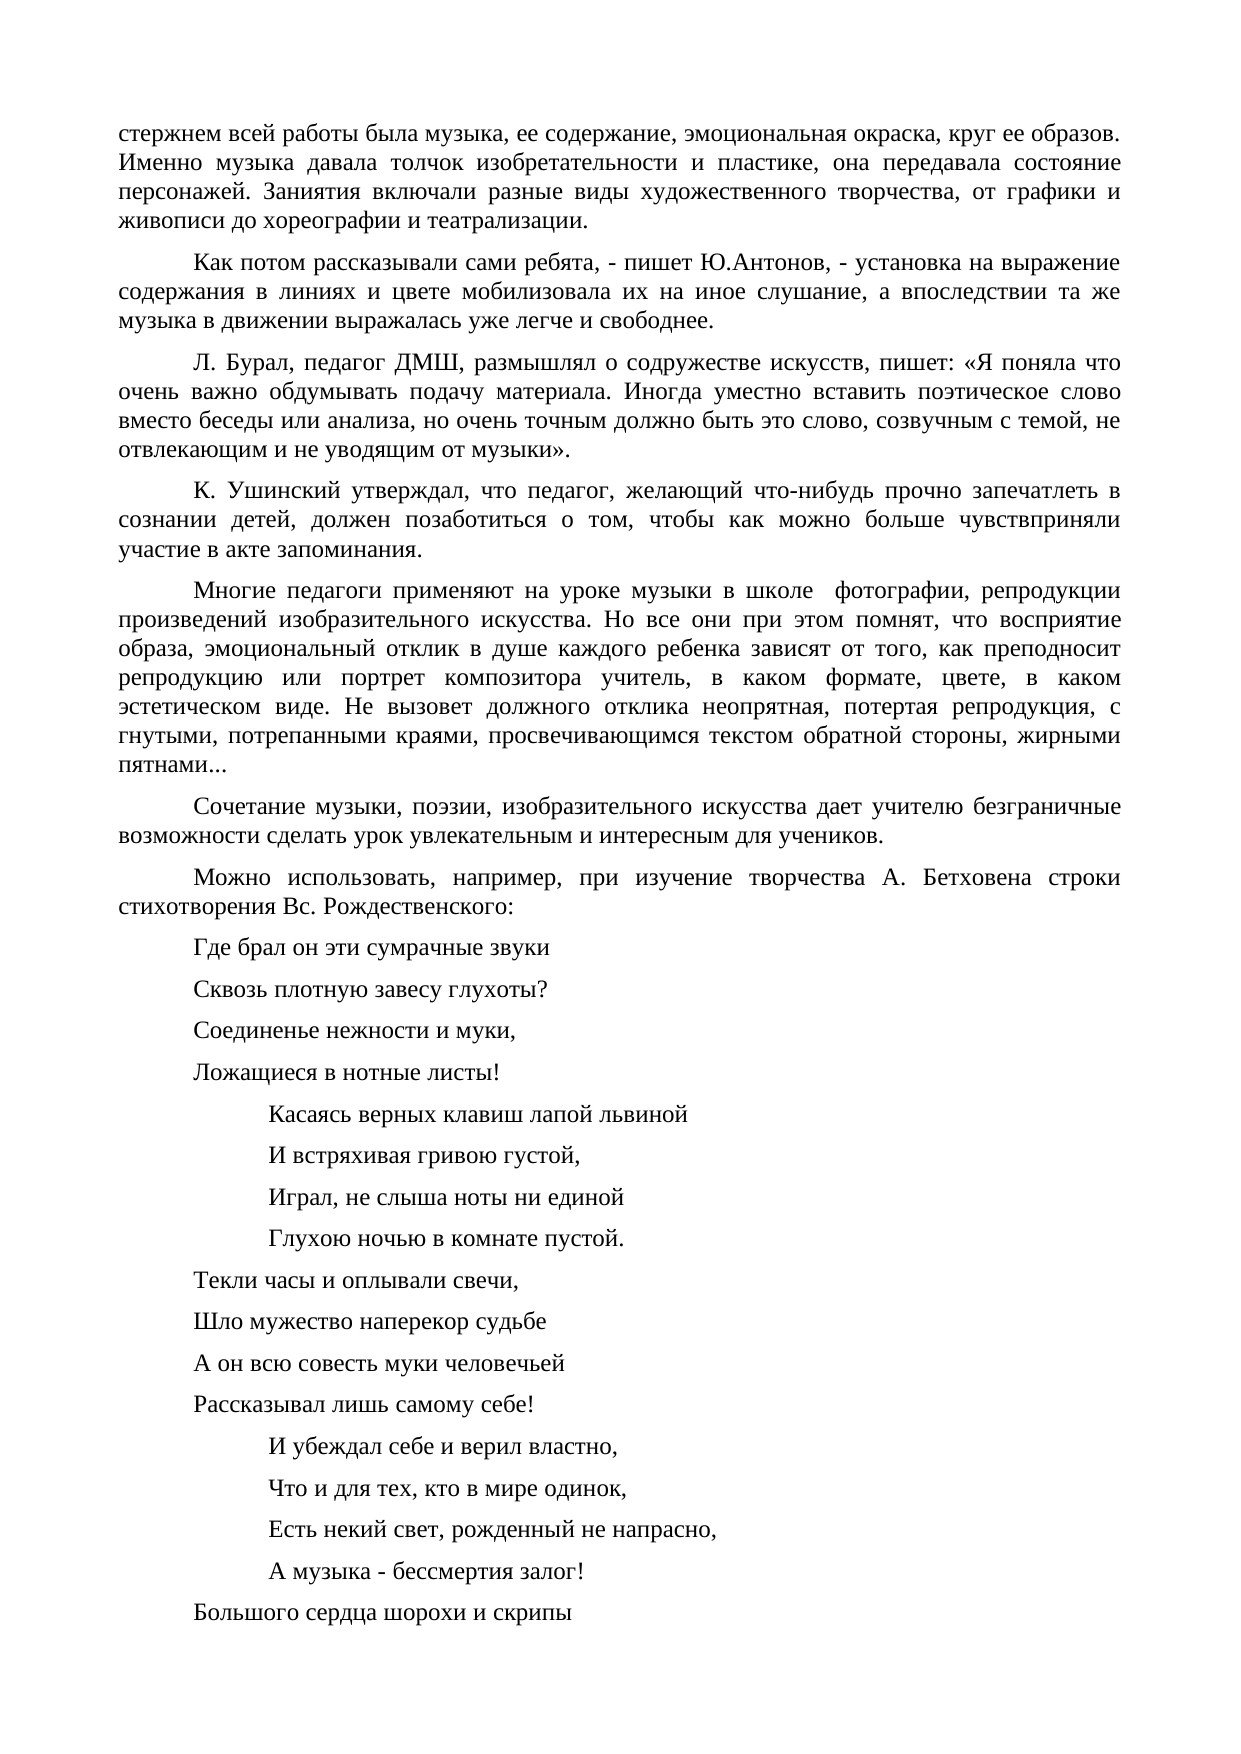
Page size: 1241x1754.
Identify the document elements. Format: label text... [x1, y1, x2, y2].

text И встряхивая гривою густой, [118, 1140, 1122, 1169]
text Сочетание музыки, поэзии, изобразительного искусства дает учителю безграничные возможности сделать урок увлекательным и интересным для учеников. [118, 791, 1122, 849]
text Есть некий свет, рожденный не напрасно, [118, 1514, 1122, 1543]
text Можно использовать, например, при изучение творчества А. Бетховена строки стихотворения Вс. Рождественского: [118, 862, 1122, 920]
text Играл, не слыша ноты ни единой [118, 1182, 1122, 1211]
text Ложащиеся в нотные листы! [118, 1057, 1122, 1086]
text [118, 118, 1122, 234]
text Л. Бурал, педагог ДМШ, размышлял о содружестве искусств, пишет: «Я поняла что очень важно обдумывать подачу материала. Иногда уместно вставить поэтическое слово вместо беседы или анализа, но очень точным должно быть это слово, созвучным с темой, не отвлекающим и не уводящим от музыки». [118, 347, 1122, 463]
text Соединенье нежности и муки, [118, 1015, 1122, 1044]
text Глухою ночью в комнате пустой. [118, 1223, 1122, 1252]
text А он всю совесть муки человечьей [118, 1348, 1122, 1377]
text А музыка - бессмертия залог! [118, 1556, 1122, 1585]
text Как потом рассказывали сами ребята, - пишет Ю.Антонов, - установка на выражение содержания в линиях и цвете мобилизовала их на иное слушание, а впоследствии та же музыка в движении выражалась уже легче и свободнее. [118, 247, 1122, 334]
text Касаясь верных клавиш лапой львиной [118, 1098, 1122, 1127]
text Рассказывал лишь самому себе! [118, 1389, 1122, 1418]
text К. Ушинский утверждал, что педагог, желающий что-нибудь прочно запечатлеть в сознании детей, должен позаботиться о том, чтобы как можно больше чувствприняли участие в акте запоминания. [118, 475, 1122, 562]
text Где брал он эти сумрачные звуки [118, 932, 1122, 961]
text Что и для тех, кто в мире одинок, [118, 1472, 1122, 1502]
text Шло мужество наперекор судьбе [118, 1306, 1122, 1335]
text Большого сердца шорохи и скрипы [118, 1597, 1122, 1626]
text Многие педагоги применяют на уроке музыки в школе фотографии, репродукции произведений изобразительного искусства. Но все они при этом помнят, что восприятие образа, эмоциональный отклик в душе каждого ребенка зависят от того, как преподносит репродукцию или портрет композитора учитель, в каком формате, цвете, в каком эстетическом виде. Не вызовет должного отклика неопрятная, потертая репродукция, с гнутыми, потрепанными краями, просвечивающимся текстом обратной стороны, жирными пятнами... [118, 575, 1122, 778]
text И убеждал себе и верил властно, [118, 1431, 1122, 1460]
text Текли часы и оплывали свечи, [118, 1265, 1122, 1294]
text Сквозь плотную завесу глухоты? [118, 974, 1122, 1003]
